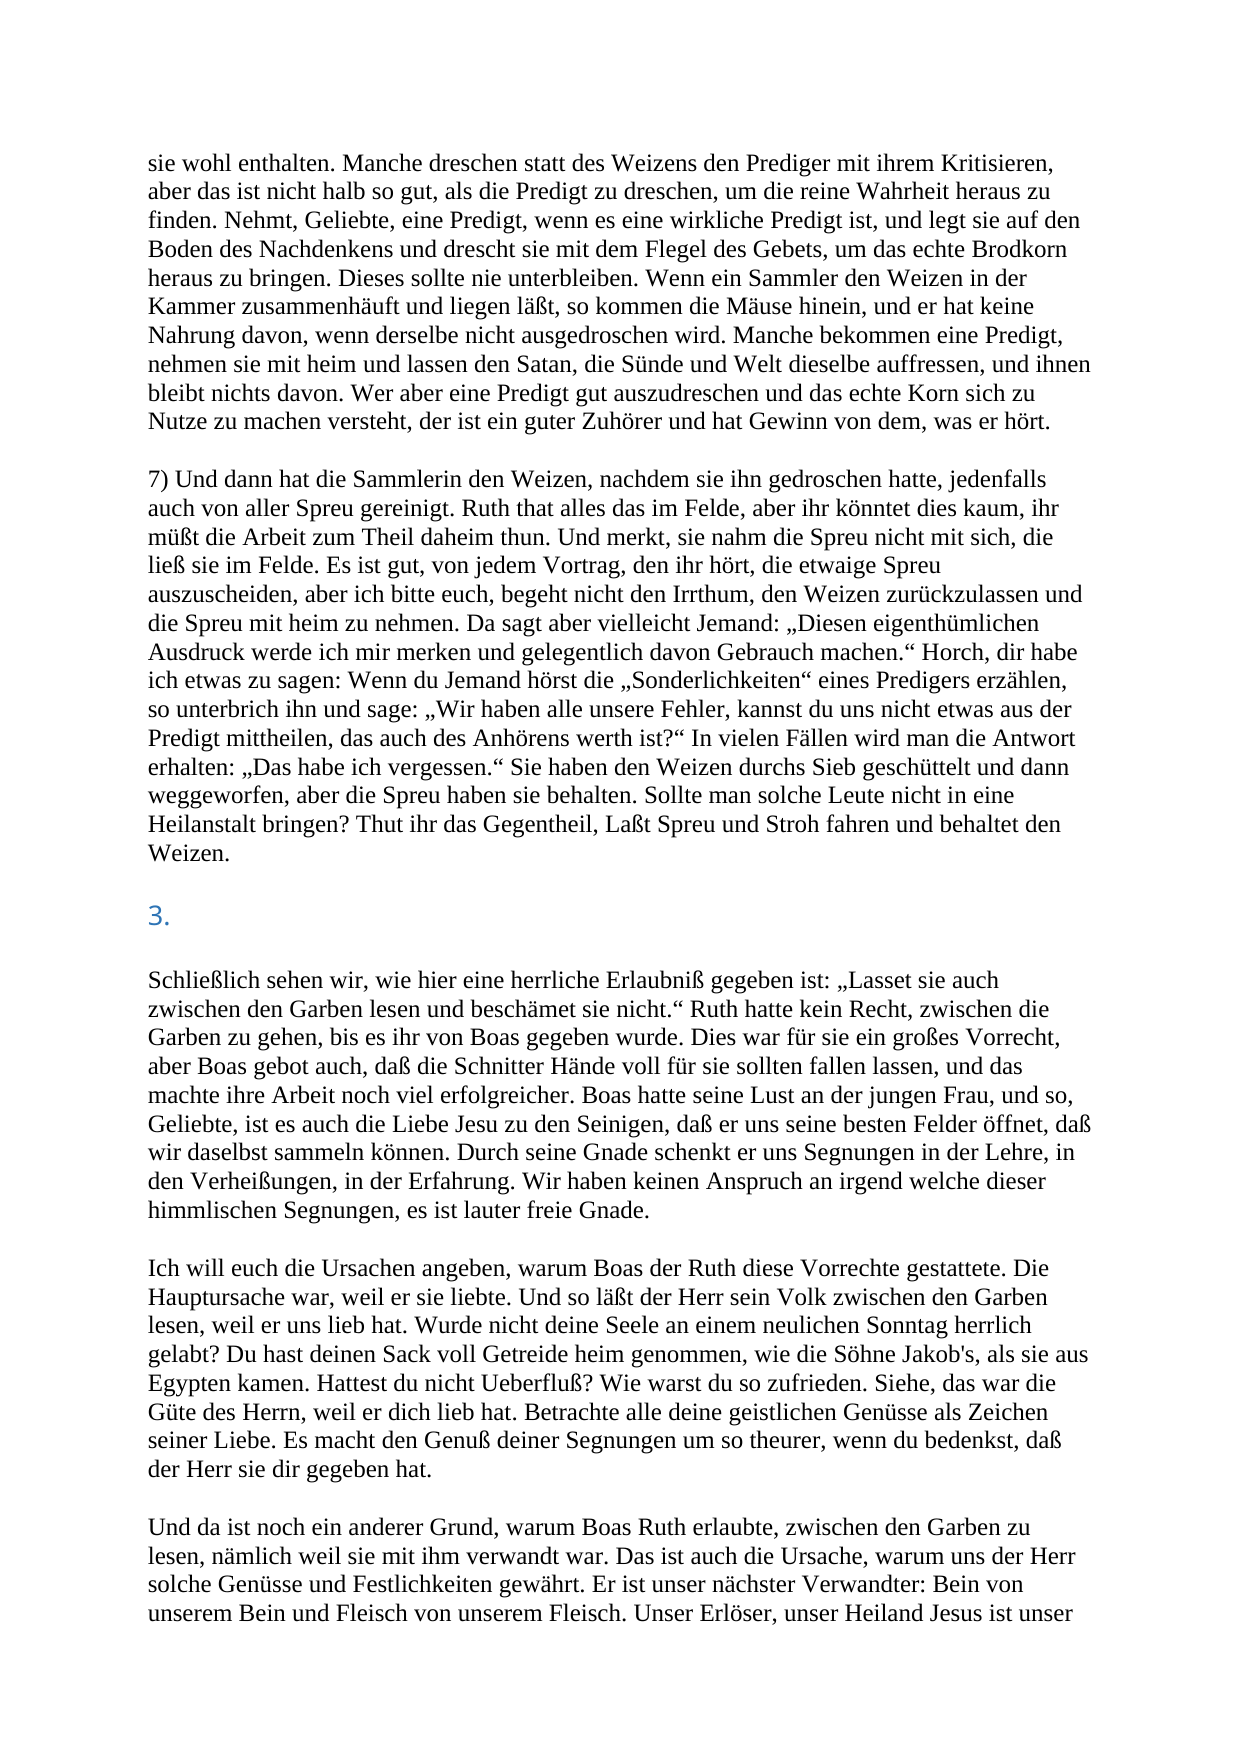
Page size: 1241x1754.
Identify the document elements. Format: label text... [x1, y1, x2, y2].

subtitle 3. [148, 896, 1093, 933]
text 7) Und dann hat die Sammlerin den Weizen, nachdem sie ihn gedroschen hatte, jedenfalls auch von aller Spreu gereinigt. Ruth that alles das im Felde, aber ihr könntet dies kaum, ihr müßt die Arbeit zum Theil daheim thun. Und merkt, sie nahm die Spreu nicht mit sich, die ließ sie im Felde. Es ist gut, von jedem Vortrag, den ihr hört, die etwaige Spreu auszuscheiden, aber ich bitte euch, begeht nicht den Irrthum, den Weizen zurückzulassen und die Spreu mit heim zu nehmen. Da sagt aber vielleicht Jemand: „Diesen eigenthümlichen Ausdruck werde ich mir merken und gelegentlich davon Gebrauch machen.“ Horch, dir habe ich etwas zu sagen: Wenn du Jemand hörst die „Sonderlichkeiten“ eines Predigers erzählen, so unterbrich ihn und sage: „Wir haben alle unsere Fehler, kannst du uns nicht etwas aus der Predigt mittheilen, das auch des Anhörens werth ist?“ In vielen Fällen wird man die Antwort erhalten: „Das habe ich vergessen.“ Sie haben den Weizen durchs Sieb geschüttelt und dann weggeworfen, aber die Spreu haben sie behalten. Sollte man solche Leute nicht in eine Heilanstalt bringen? Thut ihr das Gegentheil, Laßt Spreu und Stroh fahren und behaltet den Weizen. [148, 464, 1093, 867]
text Ich will euch die Ursachen angeben, warum Boas der Ruth diese Vorrechte gestattete. Die Hauptursache war, weil er sie liebte. Und so läßt der Herr sein Volk zwischen den Garben lesen, weil er uns lieb hat. Wurde nicht deine Seele an einem neulichen Sonntag herrlich gelabt? Du hast deinen Sack voll Getreide heim genommen, wie die Söhne Jakob's, als sie aus Egypten kamen. Hattest du nicht Ueberfluß? Wie warst du so zufrieden. Siehe, das war die Güte des Herrn, weil er dich lieb hat. Betrachte alle deine geistlichen Genüsse als Zeichen seiner Liebe. Es macht den Genuß deiner Segnungen um so theurer, wenn du bedenkst, daß der Herr sie dir gegeben hat. [148, 1253, 1093, 1483]
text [148, 148, 1093, 435]
text Schließlich sehen wir, wie hier eine herrliche Erlaubniß gegeben ist: „Lasset sie auch zwischen den Garben lesen und beschämet sie nicht.“ Ruth hatte kein Recht, zwischen die Garben zu gehen, bis es ihr von Boas gegeben wurde. Dies war für sie ein großes Vorrecht, aber Boas gebot auch, daß die Schnitter Hände voll für sie sollten fallen lassen, und das machte ihre Arbeit noch viel erfolgreicher. Boas hatte seine Lust an der jungen Frau, und so, Geliebte, ist es auch die Liebe Jesu zu den Seinigen, daß er uns seine besten Felder öffnet, daß wir daselbst sammeln können. Durch seine Gnade schenkt er uns Segnungen in der Lehre, in den Verheißungen, in der Erfahrung. Wir haben keinen Anspruch an irgend welche dieser himmlischen Segnungen, es ist lauter freie Gnade. [148, 965, 1093, 1224]
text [148, 1512, 1093, 1627]
